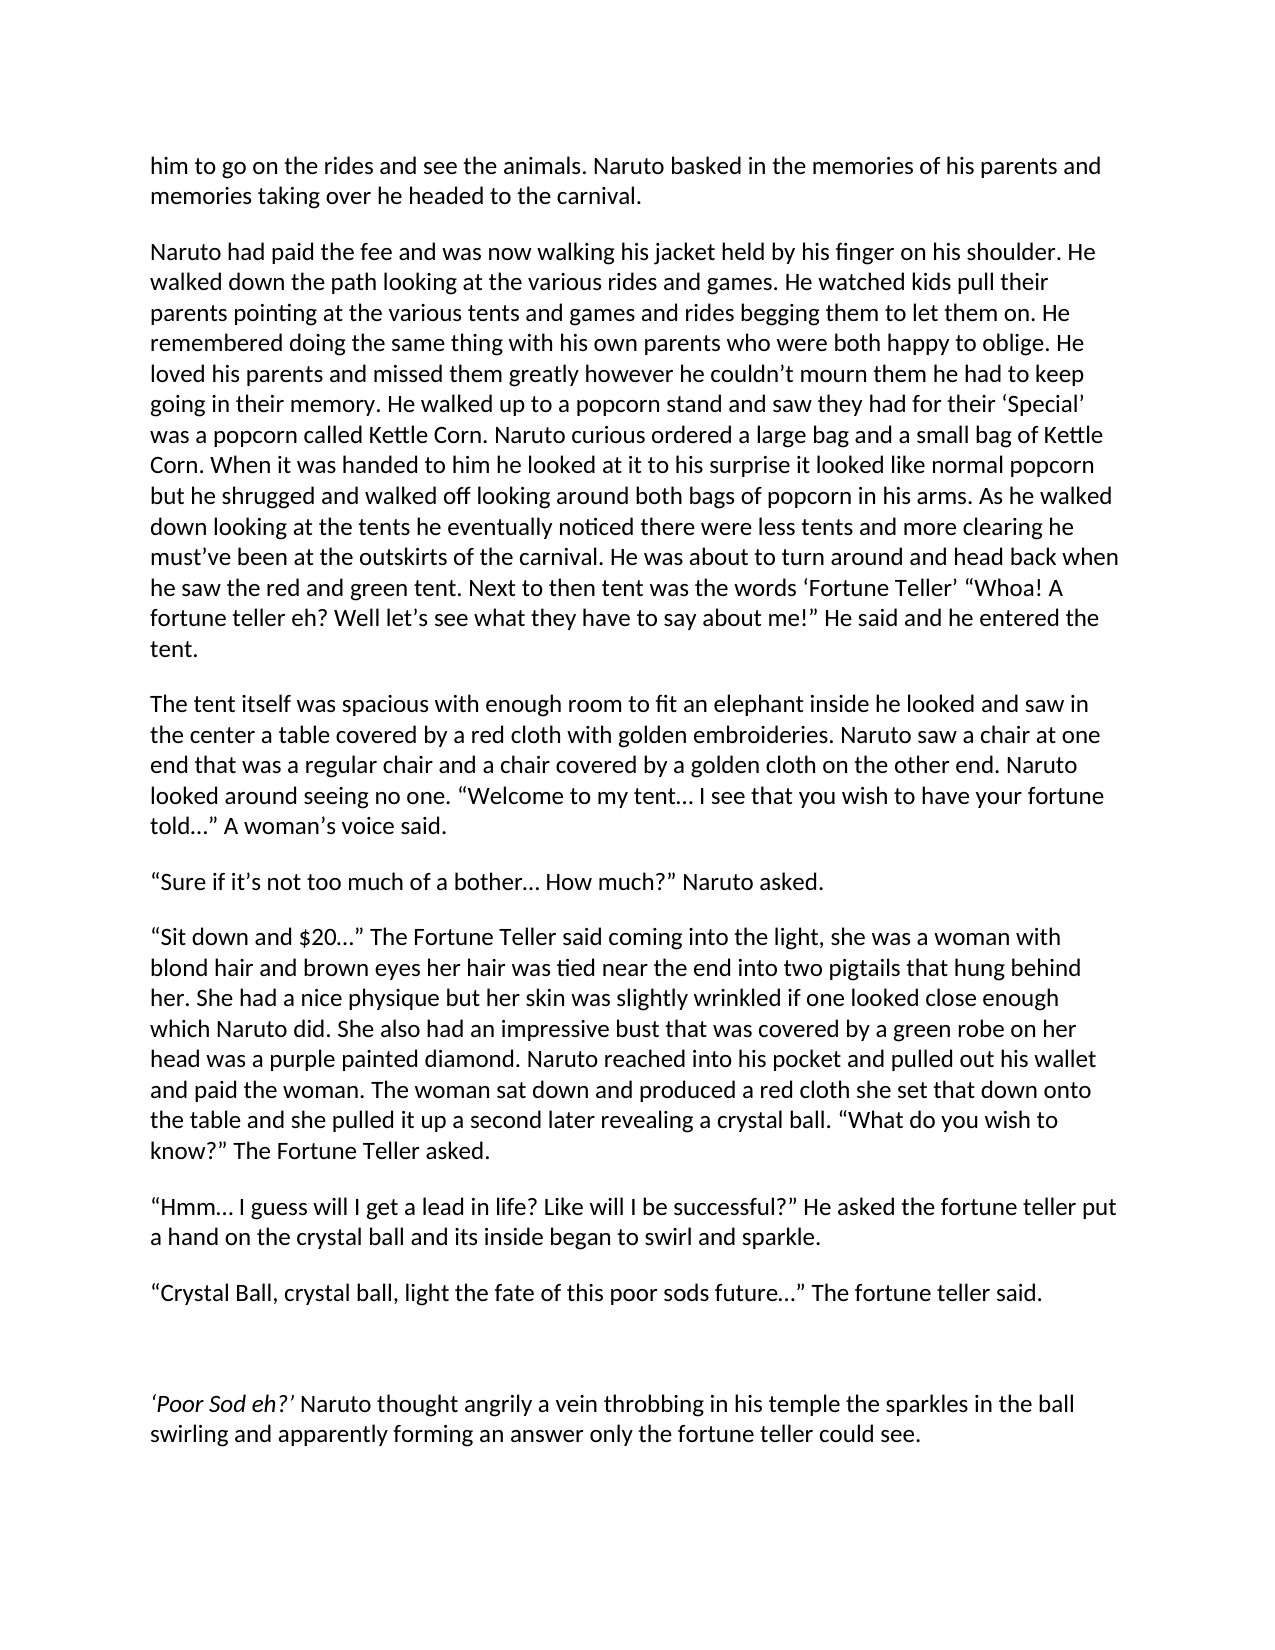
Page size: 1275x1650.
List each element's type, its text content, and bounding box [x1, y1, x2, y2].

text Naruto had paid the fee and was now walking his jacket held by his finger on his shoulder. He walked down the path looking at the various rides and games. He watched kids pull their parents pointing at the various tents and games and rides begging them to let them on. He remembered doing the same thing with his own parents who were both happy to oblige. He loved his parents and missed them greatly however he couldn’t mourn them he had to keep going in their memory. He walked up to a popcorn stand and saw they had for their ‘Special’ was a popcorn called Kettle Corn. Naruto curious ordered a large bag and a small bag of Kettle Corn. When it was handed to him he looked at it to his surprise it looked like normal popcorn but he shrugged and walked off looking around both bags of popcorn in his arms. As he walked down looking at the tents he eventually noticed there were less tents and more clearing he must’ve been at the outskirts of the carnival. He was about to turn around and head back when he saw the red and green tent. Next to then tent was the words ‘Fortune Teller’ “Whoa! A fortune teller eh? Well let’s see what they have to say about me!” He said and he entered the tent. [150, 236, 1125, 663]
text “Sit down and $20…” The Fortune Teller said coming into the light, she was a woman with blond hair and brown eyes her hair was tied near the end into two pigtails that hung behind her. She had a nice physique but her skin was slightly wrinkled if one looked close enough which Naruto did. She also had an impressive bust that was covered by a green robe on her head was a purple painted diamond. Naruto reached into his pocket and pulled out his wallet and paid the woman. The woman sat down and produced a red cloth she set that down onto the table and she pulled it up a second later revealing a crystal ball. “What do you wish to know?” The Fortune Teller asked. [150, 921, 1125, 1166]
text “Sure if it’s not too much of a bother… How much?” Naruto asked. [150, 866, 1125, 896]
text ‘Poor Sod eh?’ Naruto thought angrily a vein throbbing in his temple the sparkles in the ball swirling and apparently forming an answer only the fortune teller could see. [150, 1388, 1125, 1449]
text “Hmm… I guess will I get a lead in life? Like will I be successful?” He asked the fortune teller put a hand on the crystal ball and its inside began to swirl and sparkle. [150, 1191, 1125, 1252]
text “Crystal Ball, crystal ball, light the fate of this poor sods future…” The fortune teller said. [150, 1277, 1125, 1307]
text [150, 150, 1125, 211]
text The tent itself was spacious with enough room to fit an elephant inside he looked and saw in the center a table covered by a red cloth with golden embroideries. Naruto saw a chair at one end that was a regular chair and a chair covered by a golden cloth on the other end. Naruto looked around seeing no one. “Welcome to my tent… I see that you wish to have your fortune told…” A woman’s voice said. [150, 688, 1125, 841]
